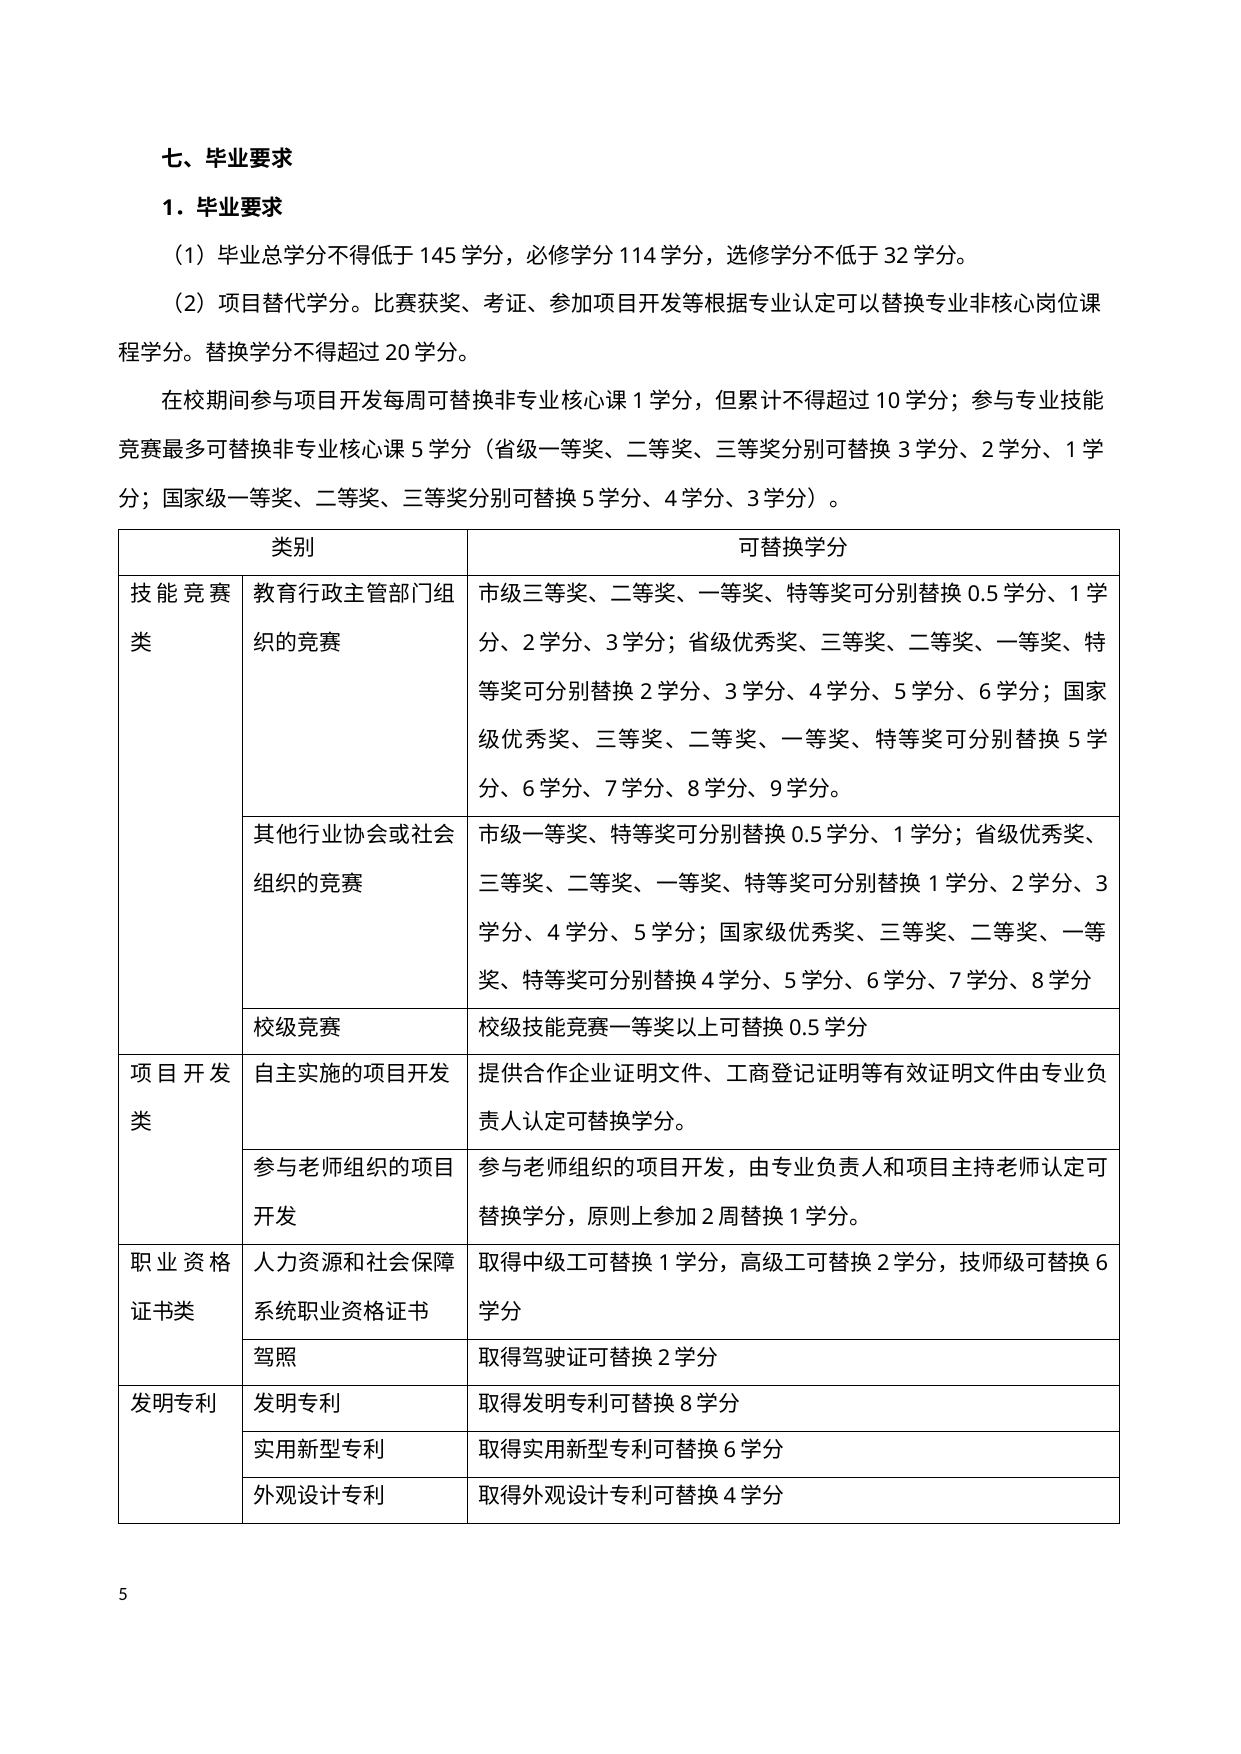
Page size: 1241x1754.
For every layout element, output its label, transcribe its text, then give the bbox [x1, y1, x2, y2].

table_cell 校级技能竞赛一等奖以上可替换0.5学分 [468, 1009, 1119, 1054]
table_cell 发明专利 [243, 1386, 467, 1431]
table_cell 发明专利 [119, 1386, 242, 1523]
text 七、毕业要求 [118, 141, 1104, 173]
table_header 可替换学分 [468, 530, 1119, 575]
table_cell 市级三等奖、二等奖、一等奖、特等奖可分别替换0.5学分、1学分、2学分、3学分；省级优秀奖、三等奖、二等奖、一等奖、特等奖可分别替换2学分、3学分、4学分、5学分、6学分；国家级优秀奖、三等奖、二等奖、一等奖、特等奖可分别替换5学分、6学分、7学分、8学分、9学分。 [468, 576, 1119, 816]
table_cell 教育行政主管部门组织的竞赛 [243, 576, 467, 816]
table_cell 外观设计专利 [243, 1478, 467, 1523]
table_cell 项目开发类 [119, 1055, 242, 1244]
table_cell 提供合作企业证明文件、工商登记证明等有效证明文件由专业负责人认定可替换学分。 [468, 1055, 1119, 1149]
table_cell 参与老师组织的项目开发 [243, 1150, 467, 1244]
table_cell 其他行业协会或社会组织的竞赛 [243, 817, 467, 1008]
table_cell 参与老师组织的项目开发，由专业负责人和项目主持老师认定可替换学分，原则上参加2周替换1学分。 [468, 1150, 1119, 1244]
table_cell 自主实施的项目开发 [243, 1055, 467, 1149]
table_cell 市级一等奖、特等奖可分别替换0.5学分、1学分；省级优秀奖、三等奖、二等奖、一等奖、特等奖可分别替换1学分、2学分、3学分、4学分、5学分；国家级优秀奖、三等奖、二等奖、一等奖、特等奖可分别替换4学分、5学分、6学分、7学分、8学分 [468, 817, 1119, 1008]
text 在校期间参与项目开发每周可替换非专业核心课1学分，但累计不得超过10学分；参与专业技能竞赛最多可替换非专业核心课5学分（省级一等奖、二等奖、三等奖分别可替换3学分、2学分、1学分；国家级一等奖、二等奖、三等奖分别可替换5学分、4学分、3学分）。 [118, 383, 1104, 513]
table_cell 取得中级工可替换1学分，高级工可替换2学分，技师级可替换6学分 [468, 1245, 1119, 1338]
table_cell 取得驾驶证可替换2学分 [468, 1340, 1119, 1384]
text 1．毕业要求 [118, 189, 1104, 222]
table_cell 职业资格证书类 [119, 1245, 242, 1384]
table_cell 人力资源和社会保障系统职业资格证书 [243, 1245, 467, 1338]
table_cell 驾照 [243, 1340, 467, 1384]
table_cell 取得实用新型专利可替换6学分 [468, 1432, 1119, 1477]
text （2）项目替代学分。比赛获奖、考证、参加项目开发等根据专业认定可以替换专业非核心岗位课程学分。替换学分不得超过20学分。 [118, 286, 1104, 367]
table_cell 校级竞赛 [243, 1009, 467, 1054]
table_cell 取得发明专利可替换8学分 [468, 1386, 1119, 1431]
table_header 类别 [119, 530, 467, 575]
table_cell 技能竞赛类 [119, 576, 242, 1054]
table_cell 取得外观设计专利可替换4学分 [468, 1478, 1119, 1523]
table_cell 实用新型专利 [243, 1432, 467, 1477]
text （1）毕业总学分不得低于145学分，必修学分114学分，选修学分不低于32学分。 [118, 237, 1104, 270]
